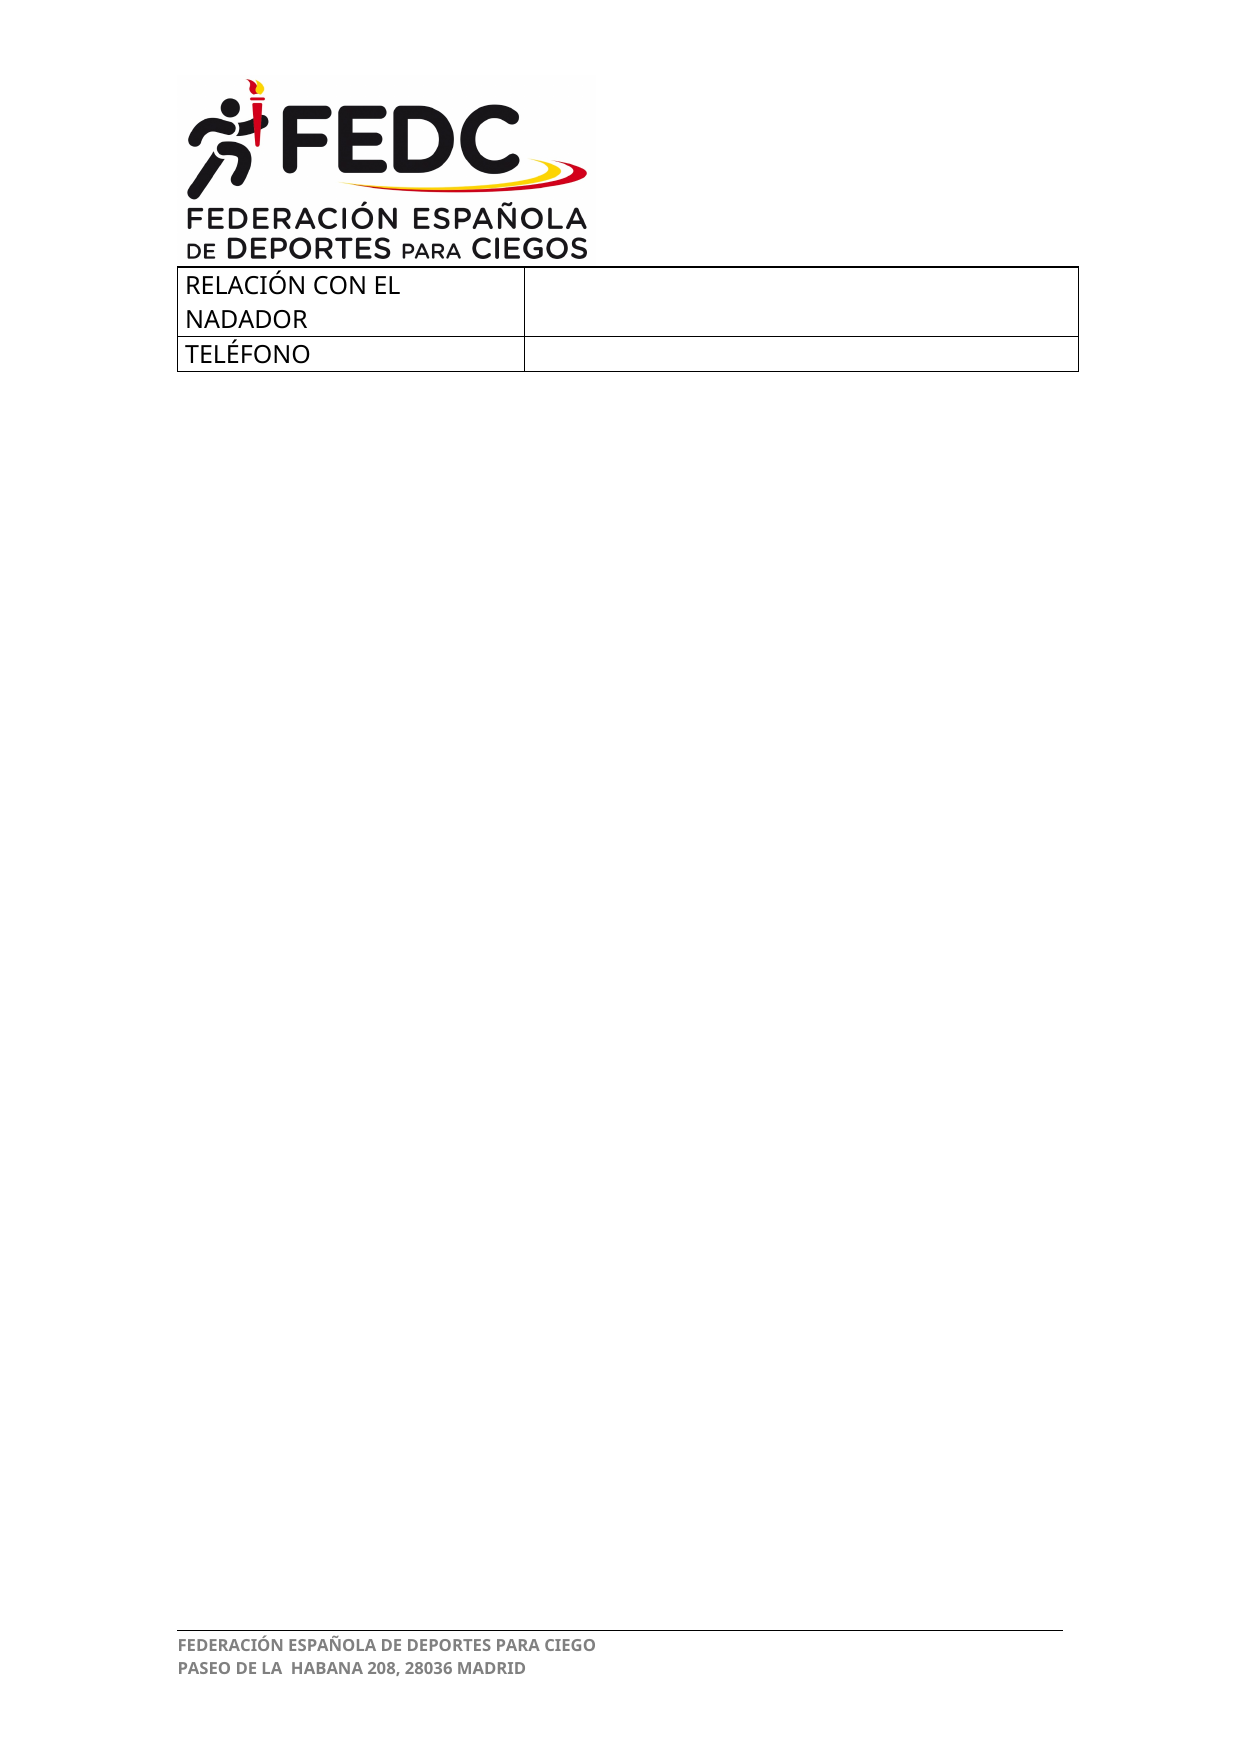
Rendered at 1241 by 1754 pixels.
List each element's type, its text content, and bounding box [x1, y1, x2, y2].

table_cell [525, 268, 1078, 336]
table_cell TELÉFONO [178, 337, 524, 371]
table_cell [525, 337, 1078, 371]
picture [177, 75, 597, 266]
table_cell RELACIÓN CON EL NADADOR [178, 268, 524, 336]
